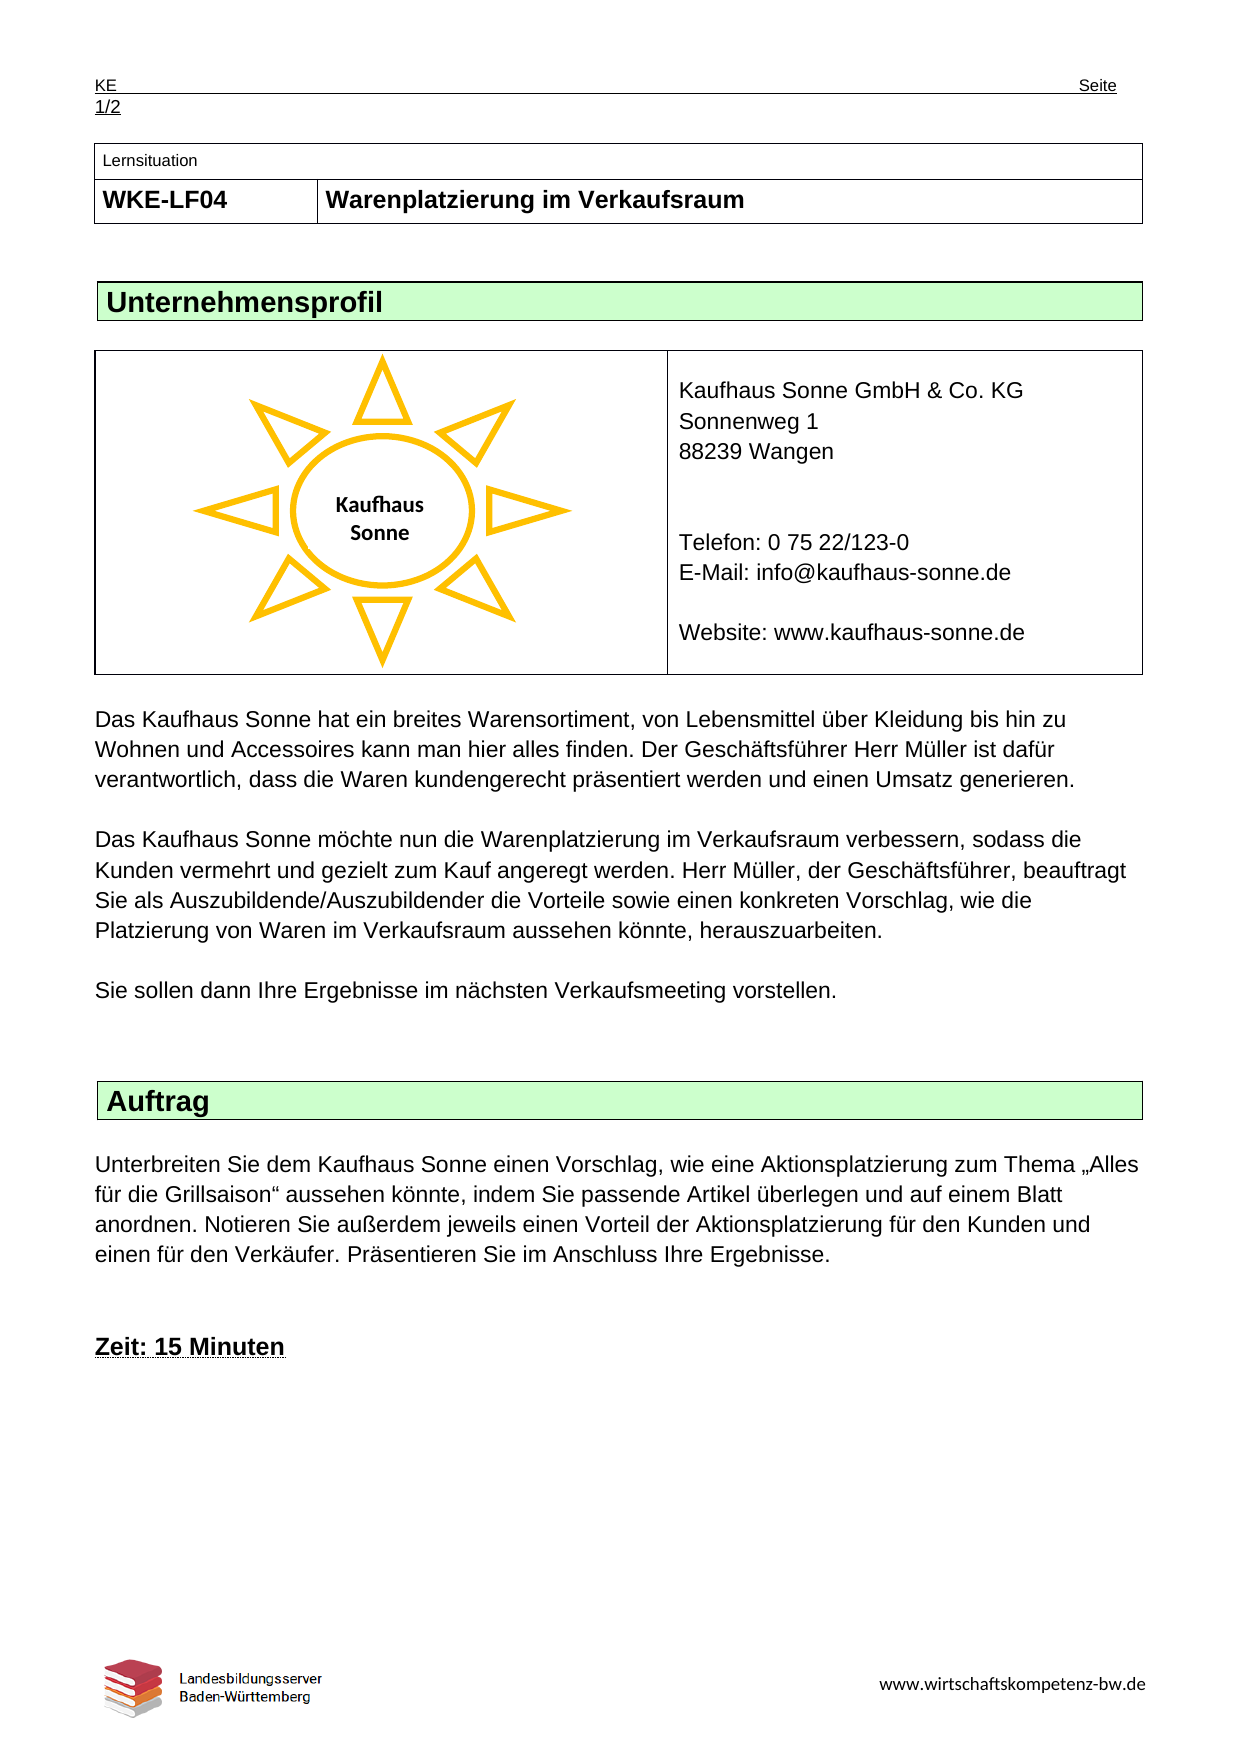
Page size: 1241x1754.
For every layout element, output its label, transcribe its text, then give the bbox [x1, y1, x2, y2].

table_header [96, 351, 667, 674]
text Zeit: 15 Minuten [94, 1332, 1146, 1361]
text Unternehmensprofil [98, 283, 1142, 320]
table_header Lernsituation [95, 144, 1142, 179]
text Das Kaufhaus Sonne möchte nun die Warenplatzierung im Verkaufsraum verbessern, sodass die Kunden vermehrt und gezielt zum Kauf angeregt werden. Herr Müller, der Geschäftsführer, beauftragt Sie als Auszubildende/Auszubildender die Vorteile sowie einen konkreten Vorschlag, wie die Platzierung von Waren im Verkaufsraum aussehen könnte, herauszuarbeiten. [94, 826, 1146, 943]
text Auftrag [98, 1082, 1142, 1119]
picture [94, 1648, 329, 1723]
table_cell Warenplatzierung im Verkaufsraum [318, 180, 1142, 222]
text Unterbreiten Sie dem Kaufhaus Sonne einen Vorschlag, wie eine Aktionsplatzierung zum Thema „Alles für die Grillsaison“ aussehen könnte, indem Sie passende Artikel überlegen und auf einem Blatt anordnen. Notieren Sie außerdem jeweils einen Vorteil der Aktionsplatzierung für den Kunden und einen für den Verkäufer. Präsentieren Sie im Anschluss Ihre Ergebnisse. [94, 1151, 1146, 1267]
text Das Kaufhaus Sonne hat ein breites Warensortiment, von Lebensmittel über Kleidung bis hin zu Wohnen und Accessoires kann man hier alles finden. Der Geschäftsführer Herr Müller ist dafür verantwortlich, dass die Waren kundengerecht präsentiert werden und einen Umsatz generieren. [94, 706, 1146, 792]
table_header Kaufhaus Sonne GmbH & Co. KG Sonnenweg 1 88239 Wangen Telefon: 0 75 22/123-0 E-Mail: info@kaufhaus-sonne.de Website: www.kaufhaus-sonne.de [668, 351, 1142, 674]
text Sie sollen dann Ihre Ergebnisse im nächsten Verkaufsmeeting vorstellen. [94, 977, 1146, 1004]
table_cell WKE-LF04 [95, 180, 317, 222]
